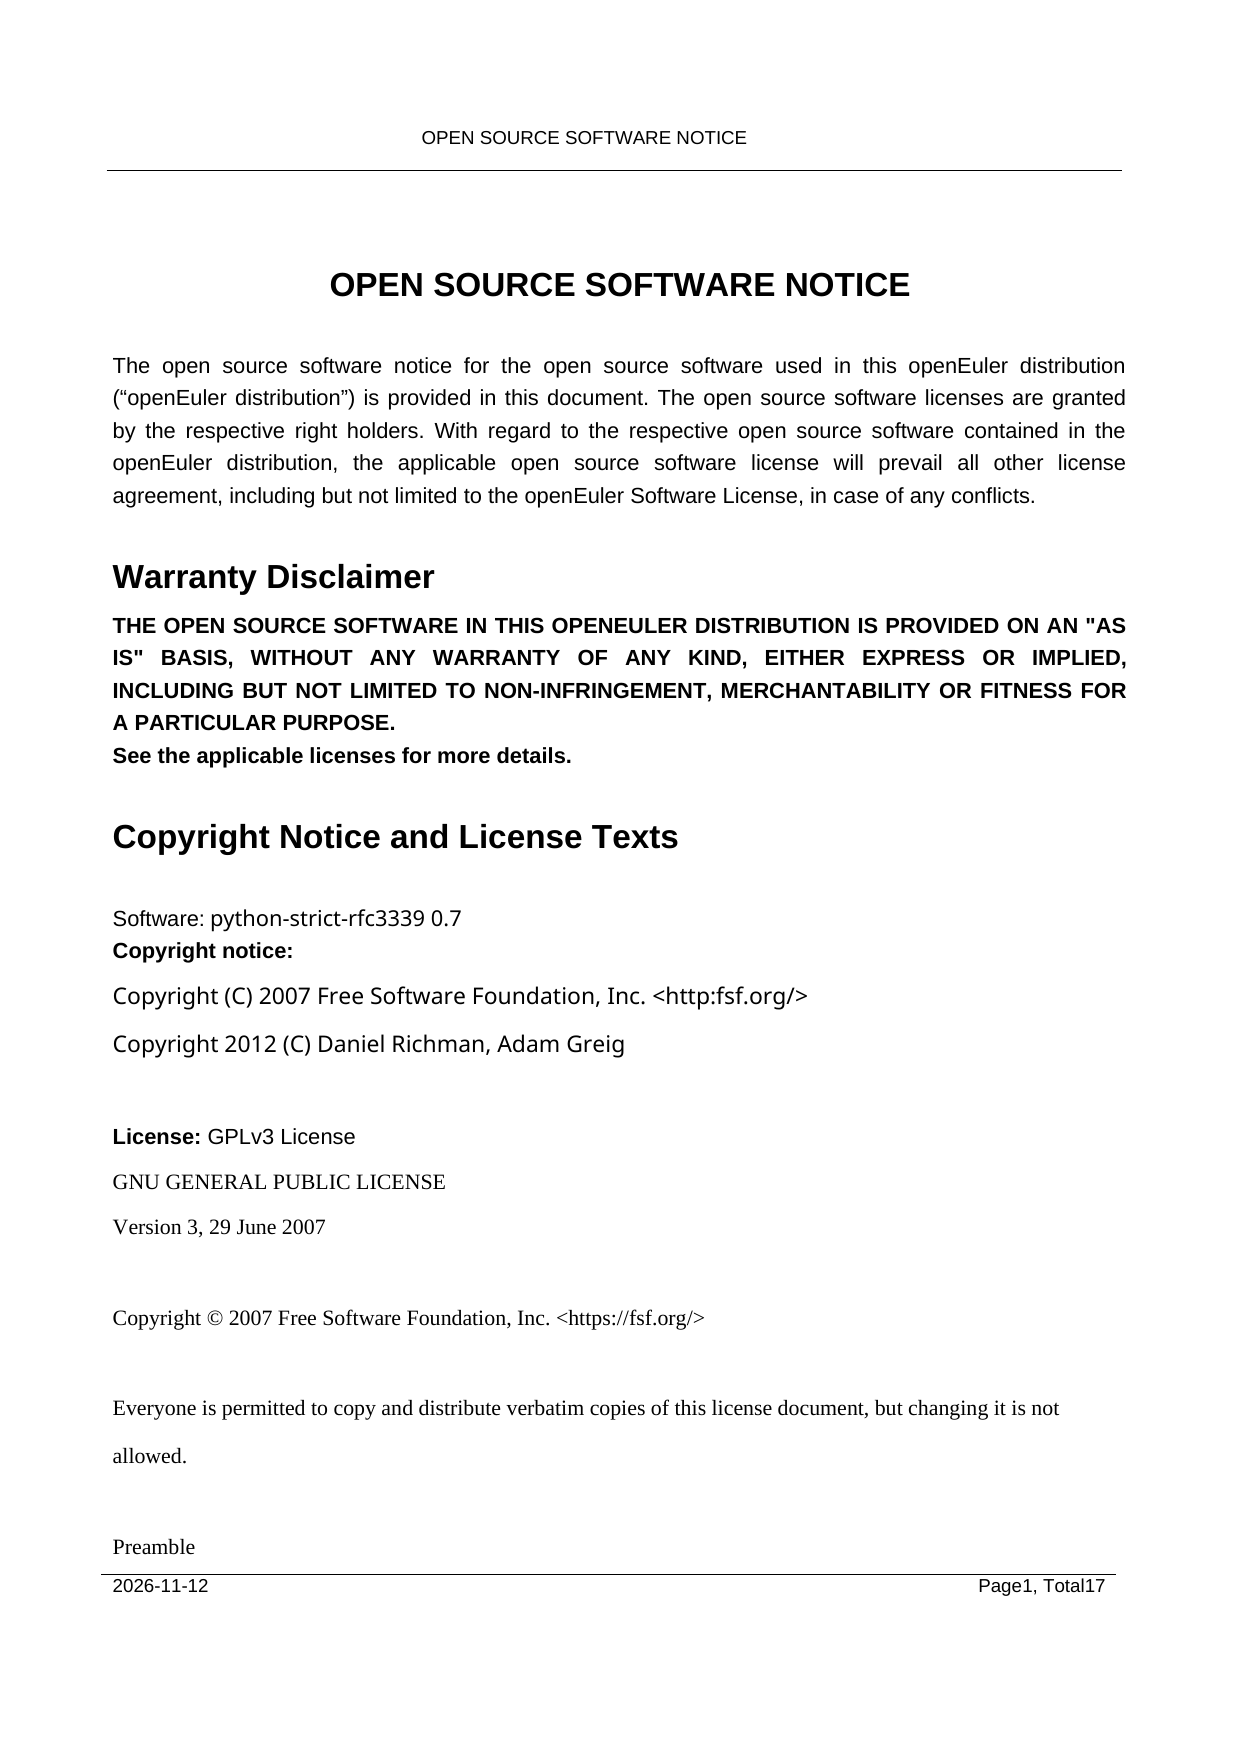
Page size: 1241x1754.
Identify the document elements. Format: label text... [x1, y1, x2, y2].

text Copyright (C) 2007 Free Software Foundation, Inc. <http:fsf.org/> [112, 979, 1128, 1012]
text The open source software notice for the open source software used in this openEuler distribution (“openEuler distribution”) is provided in this document. The open source software licenses are granted by the respective right holders. With regard to the respective open source software contained in the openEuler distribution, the applicable open source software license will prevail all other license agreement, including but not limited to the openEuler Software License, in case of any conflicts. [112, 349, 1128, 511]
text GNU GENERAL PUBLIC LICENSE [112, 1166, 1128, 1198]
text Warranty Disclaimer [112, 544, 1128, 609]
text Preamble [112, 1530, 1128, 1562]
text Everyone is permitted to copy and distribute verbatim copies of this license document, but changing it is not allowed. [112, 1391, 1128, 1472]
text Copyright notice: [112, 934, 1128, 966]
text Copyright 2012 (C) Daniel Richman, Adam Greig [112, 1027, 1128, 1060]
text Copyright © 2007 Free Software Foundation, Inc. <https://fsf.org/> [112, 1301, 1128, 1333]
text THE OPEN SOURCE SOFTWARE IN THIS OPENEULER DISTRIBUTION IS PROVIDED ON AN "AS IS" BASIS, WITHOUT ANY WARRANTY OF ANY KIND, EITHER EXPRESS OR IMPLIED, INCLUDING BUT NOT LIMITED TO NON-INFRINGEMENT, MERCHANTABILITY OR FITNESS FOR A PARTICULAR PURPOSE. See the applicable licenses for more details. [112, 609, 1128, 771]
text License: GPLv3 License [112, 1120, 1128, 1153]
text Software: python-strict-rfc3339 0.7 [112, 901, 1128, 934]
text Version 3, 29 June 2007 [112, 1211, 1128, 1243]
text Copyright Notice and License Texts [112, 804, 1128, 869]
text OPEN SOURCE SOFTWARE NOTICE [112, 251, 1128, 316]
